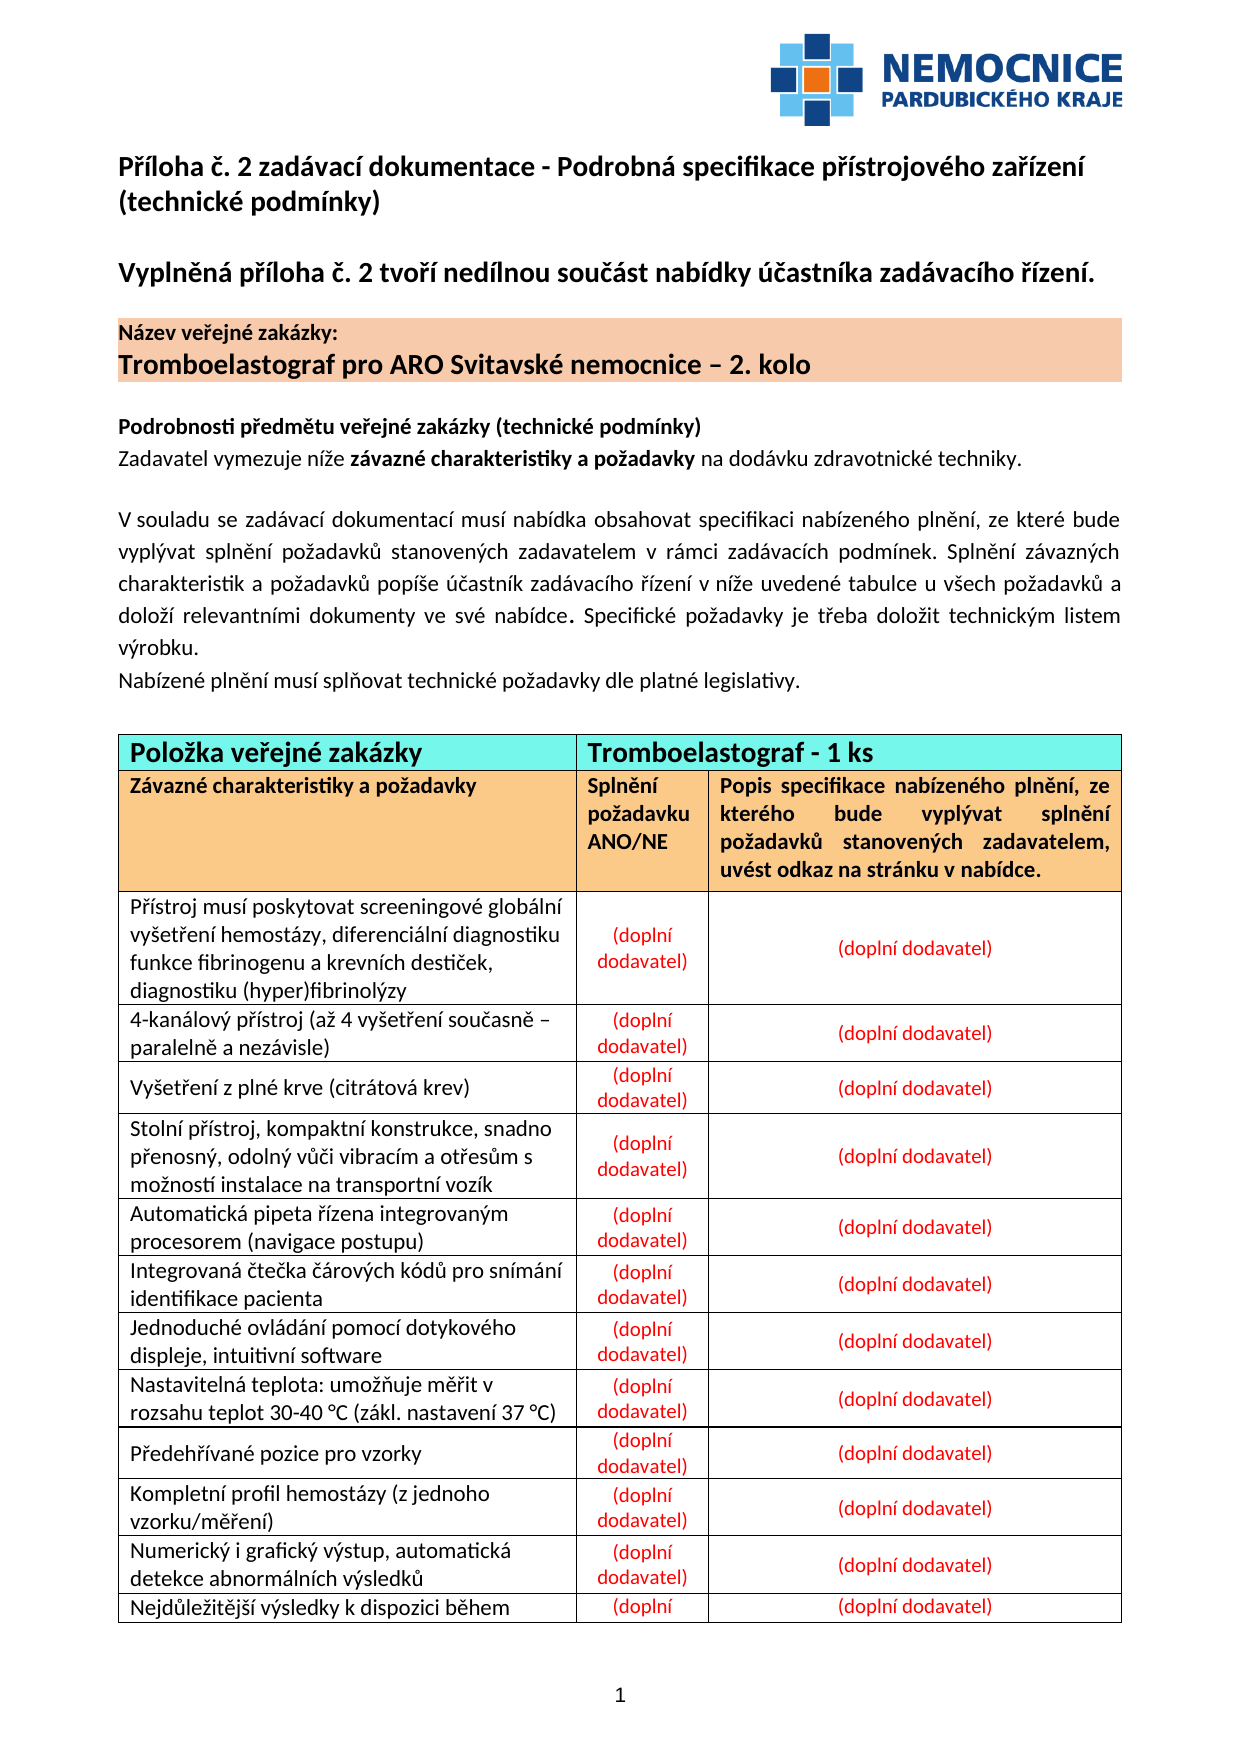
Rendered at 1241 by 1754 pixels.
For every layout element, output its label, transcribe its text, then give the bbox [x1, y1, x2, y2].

table_header Položka veřejné zakázky [119, 735, 576, 770]
table_cell Stolní přístroj, kompaktní konstrukce, snadno přenosný, odolný vůči vibracím a otřesům s možností instalace na transportní vozík [119, 1114, 576, 1198]
table_cell Automatická pipeta řízena integrovaným procesorem (navigace postupu) [119, 1199, 576, 1255]
text Vyplněná příloha č. 2 tvoří nedílnou součást nabídky účastníka zadávacího řízení. [118, 254, 1122, 290]
text Příloha č. 2 zadávací dokumentace - Podrobná specifikace přístrojového zařízení (technické podmínky) [118, 148, 1122, 219]
table_cell (doplní dodavatel) [709, 892, 1121, 1004]
table_cell Integrovaná čtečka čárových kódů pro snímání identifikace pacienta [119, 1256, 576, 1312]
table_cell (doplní dodavatel) [577, 1313, 708, 1369]
text Název veřejné zakázky: [118, 318, 1122, 346]
table_cell Přístroj musí poskytovat screeningové globální vyšetření hemostázy, diferenciální diagnostiku funkce fibrinogenu a krevních destiček, diagnostiku (hyper)fibrinolýzy [119, 892, 576, 1004]
table_cell (doplní dodavatel) [577, 892, 708, 1004]
table_cell (doplní dodavatel) [709, 1199, 1121, 1255]
table_cell (doplní dodavatel) [577, 1594, 708, 1622]
table_cell (doplní dodavatel) [709, 1479, 1121, 1535]
table_cell (doplní dodavatel) [709, 1005, 1121, 1061]
table_cell (doplní dodavatel) [709, 1594, 1121, 1622]
text Nabízené plnění musí splňovat technické požadavky dle platné legislativy. [118, 666, 1122, 694]
table_cell Nejdůležitější výsledky k dispozici během několika minut [119, 1594, 576, 1622]
subtitle Tromboelastograf pro ARO Svitavské nemocnice – 2. kolo [118, 346, 1122, 382]
table_cell Nastavitelná teplota: umožňuje měřit v rozsahu teplot 30-40 °C (zákl. nastavení 37 °C) [119, 1370, 576, 1426]
table_cell (doplní dodavatel) [577, 1199, 708, 1255]
table_cell Popis specifikace nabízeného plnění, ze kterého bude vyplývat splnění požadavků stanovených zadavatelem, uvést odkaz na stránku v nabídce. [709, 771, 1121, 891]
table_cell (doplní dodavatel) [709, 1313, 1121, 1369]
table_cell (doplní dodavatel) [577, 1256, 708, 1312]
table_cell (doplní dodavatel) [709, 1062, 1121, 1113]
table_cell Předehřívané pozice pro vzorky [119, 1428, 576, 1478]
text Podrobnosti předmětu veřejné zakázky (technické podmínky) [118, 412, 1122, 440]
text Zadavatel vymezuje níže závazné charakteristiky a požadavky na dodávku zdravotnické techniky. [118, 444, 1122, 473]
table_cell (doplní dodavatel) [709, 1114, 1121, 1198]
table_cell Kompletní profil hemostázy (z jednoho vzorku/měření) [119, 1479, 576, 1535]
table_cell (doplní dodavatel) [709, 1256, 1121, 1312]
table_cell Jednoduché ovládání pomocí dotykového displeje, intuitivní software [119, 1313, 576, 1369]
table_cell Vyšetření z plné krve (citrátová krev) [119, 1062, 576, 1113]
table_cell (doplní dodavatel) [577, 1005, 708, 1061]
table_cell Závazné charakteristiky a požadavky [119, 771, 576, 891]
table_cell (doplní dodavatel) [709, 1370, 1121, 1426]
table_cell Numerický i grafický výstup, automatická detekce abnormálních výsledků [119, 1536, 576, 1592]
picture [769, 32, 1123, 127]
text V souladu se zadávací dokumentací musí nabídka obsahovat specifikaci nabízeného plnění, ze které bude vyplývat splnění požadavků stanovených zadavatelem v rámci zadávacích podmínek. Splnění závazných charakteristik a požadavků popíše účastník zadávacího řízení v níže uvedené tabulce u všech požadavků a doloží relevantními dokumenty ve své nabídce. Specifické požadavky je třeba doložit technickým listem výrobku. [118, 505, 1122, 662]
table_cell (doplní dodavatel) [709, 1428, 1121, 1478]
table_cell (doplní dodavatel) [577, 1428, 708, 1478]
table_cell (doplní dodavatel) [577, 1370, 708, 1426]
table_cell (doplní dodavatel) [709, 1536, 1121, 1592]
table_cell (doplní dodavatel) [577, 1536, 708, 1592]
table_cell (doplní dodavatel) [577, 1479, 708, 1535]
table_cell 4-kanálový přístroj (až 4 vyšetření současně – paralelně a nezávisle) [119, 1005, 576, 1061]
table_cell (doplní dodavatel) [577, 1062, 708, 1113]
table_header Tromboelastograf - 1 ks [577, 735, 1121, 770]
table_cell (doplní dodavatel) [577, 1114, 708, 1198]
table_cell Splnění požadavku ANO/NE [577, 771, 708, 891]
